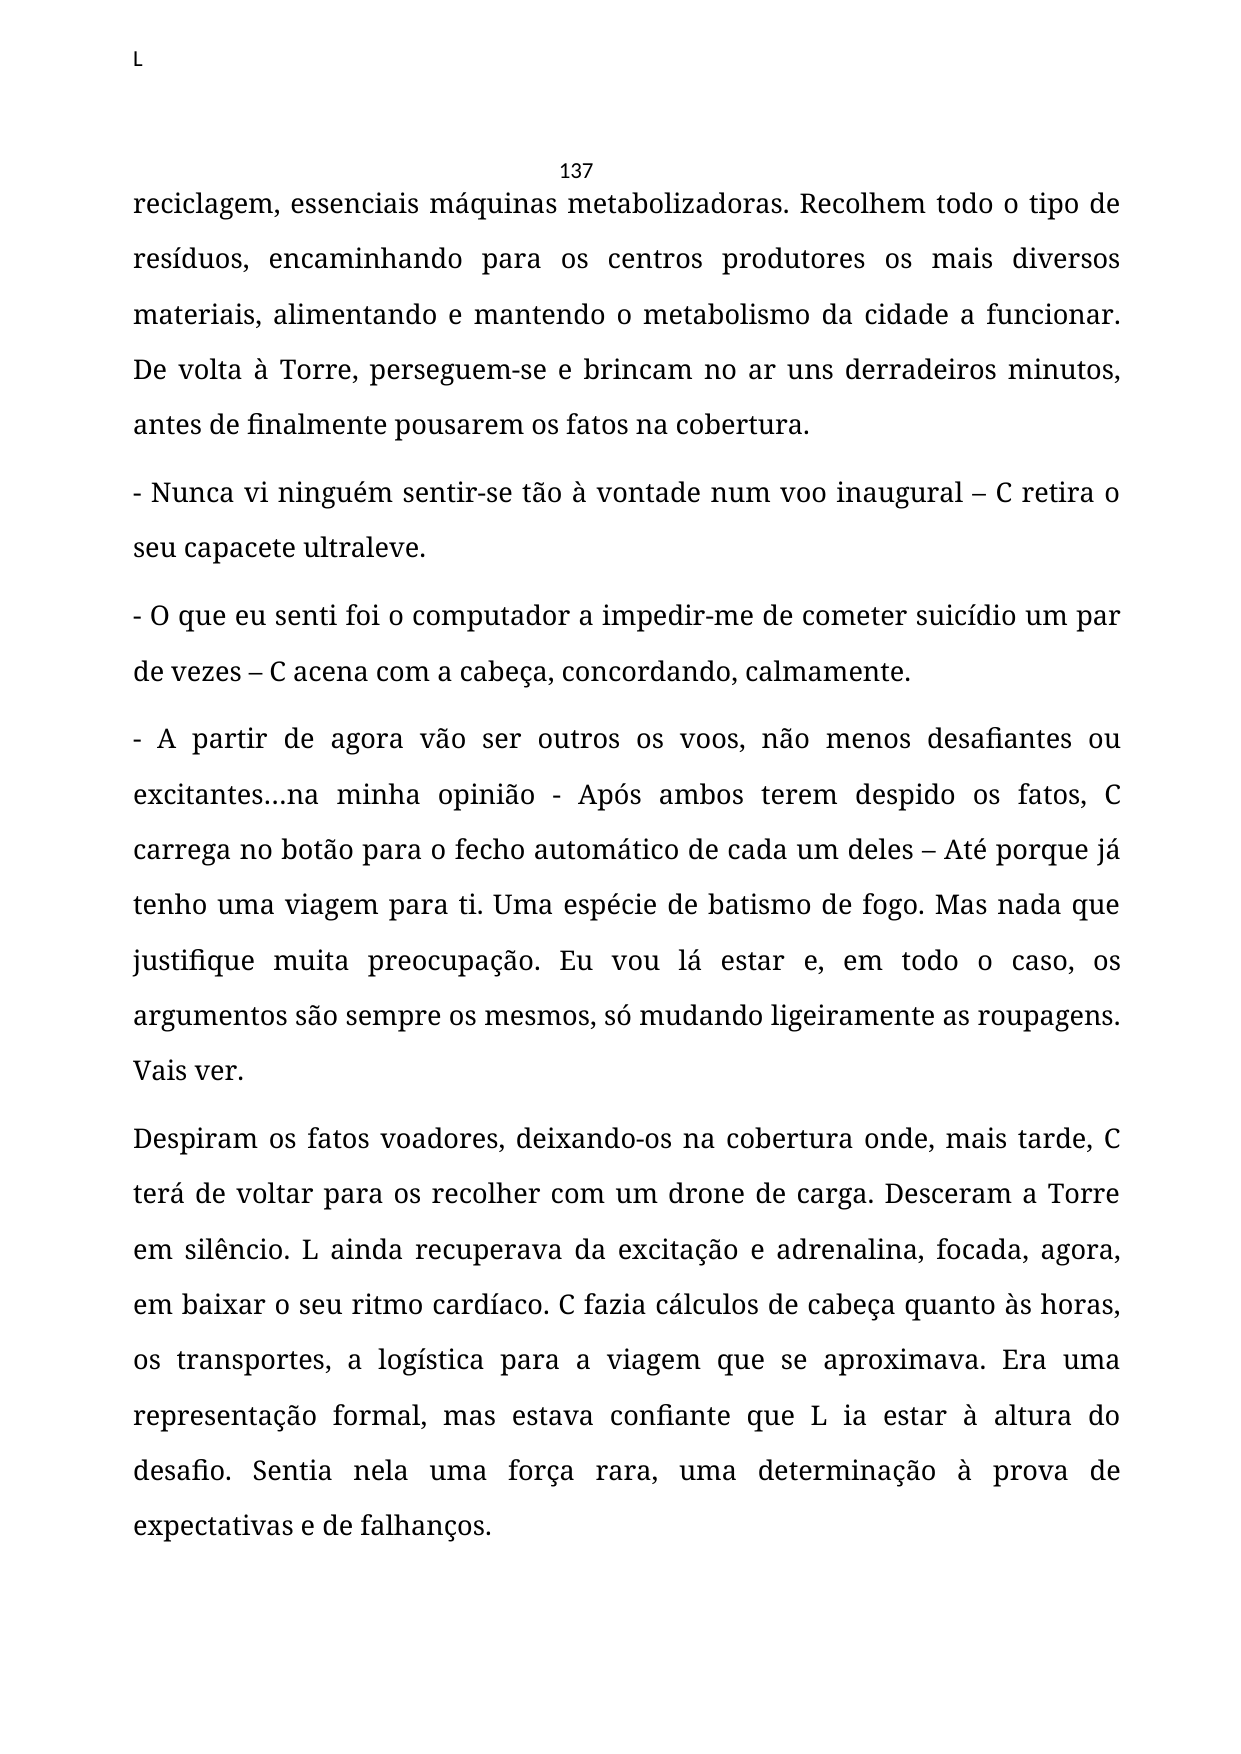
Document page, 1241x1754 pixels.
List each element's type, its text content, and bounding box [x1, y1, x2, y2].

text - O que eu senti foi o computador a impedir-me de cometer suicídio um par de vezes – C acena com a cabeça, concordando, calmamente. [133, 597, 1122, 689]
text - Nunca vi ninguém sentir-se tão à vontade num voo inaugural – C retira o seu capacete ultraleve. [133, 473, 1122, 566]
text Despiram os fatos voadores, deixando-os na cobertura onde, mais tarde, C terá de voltar para os recolher com um drone de carga. Desceram a Torre em silêncio. L ainda recuperava da excitação e adrenalina, focada, agora, em baixar o seu ritmo cardíaco. C fazia cálculos de cabeça quanto às horas, os transportes, a logística para a viagem que se aproximava. Era uma representação formal, mas estava confiante que L ia estar à altura do desafio. Sentia nela uma força rara, uma determinação à prova de expectativas e de falhanços. [133, 1119, 1122, 1543]
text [133, 184, 1122, 443]
text - A partir de agora vão ser outros os voos, não menos desafiantes ou excitantes…na minha opinião - Após ambos terem despido os fatos, C carrega no botão para o fecho automático de cada um deles – Até porque já tenho uma viagem para ti. Uma espécie de batismo de fogo. Mas nada que justifique muita preocupação. Eu vou lá estar e, em todo o caso, os argumentos são sempre os mesmos, só mudando ligeiramente as roupagens. Vais ver. [133, 720, 1122, 1088]
